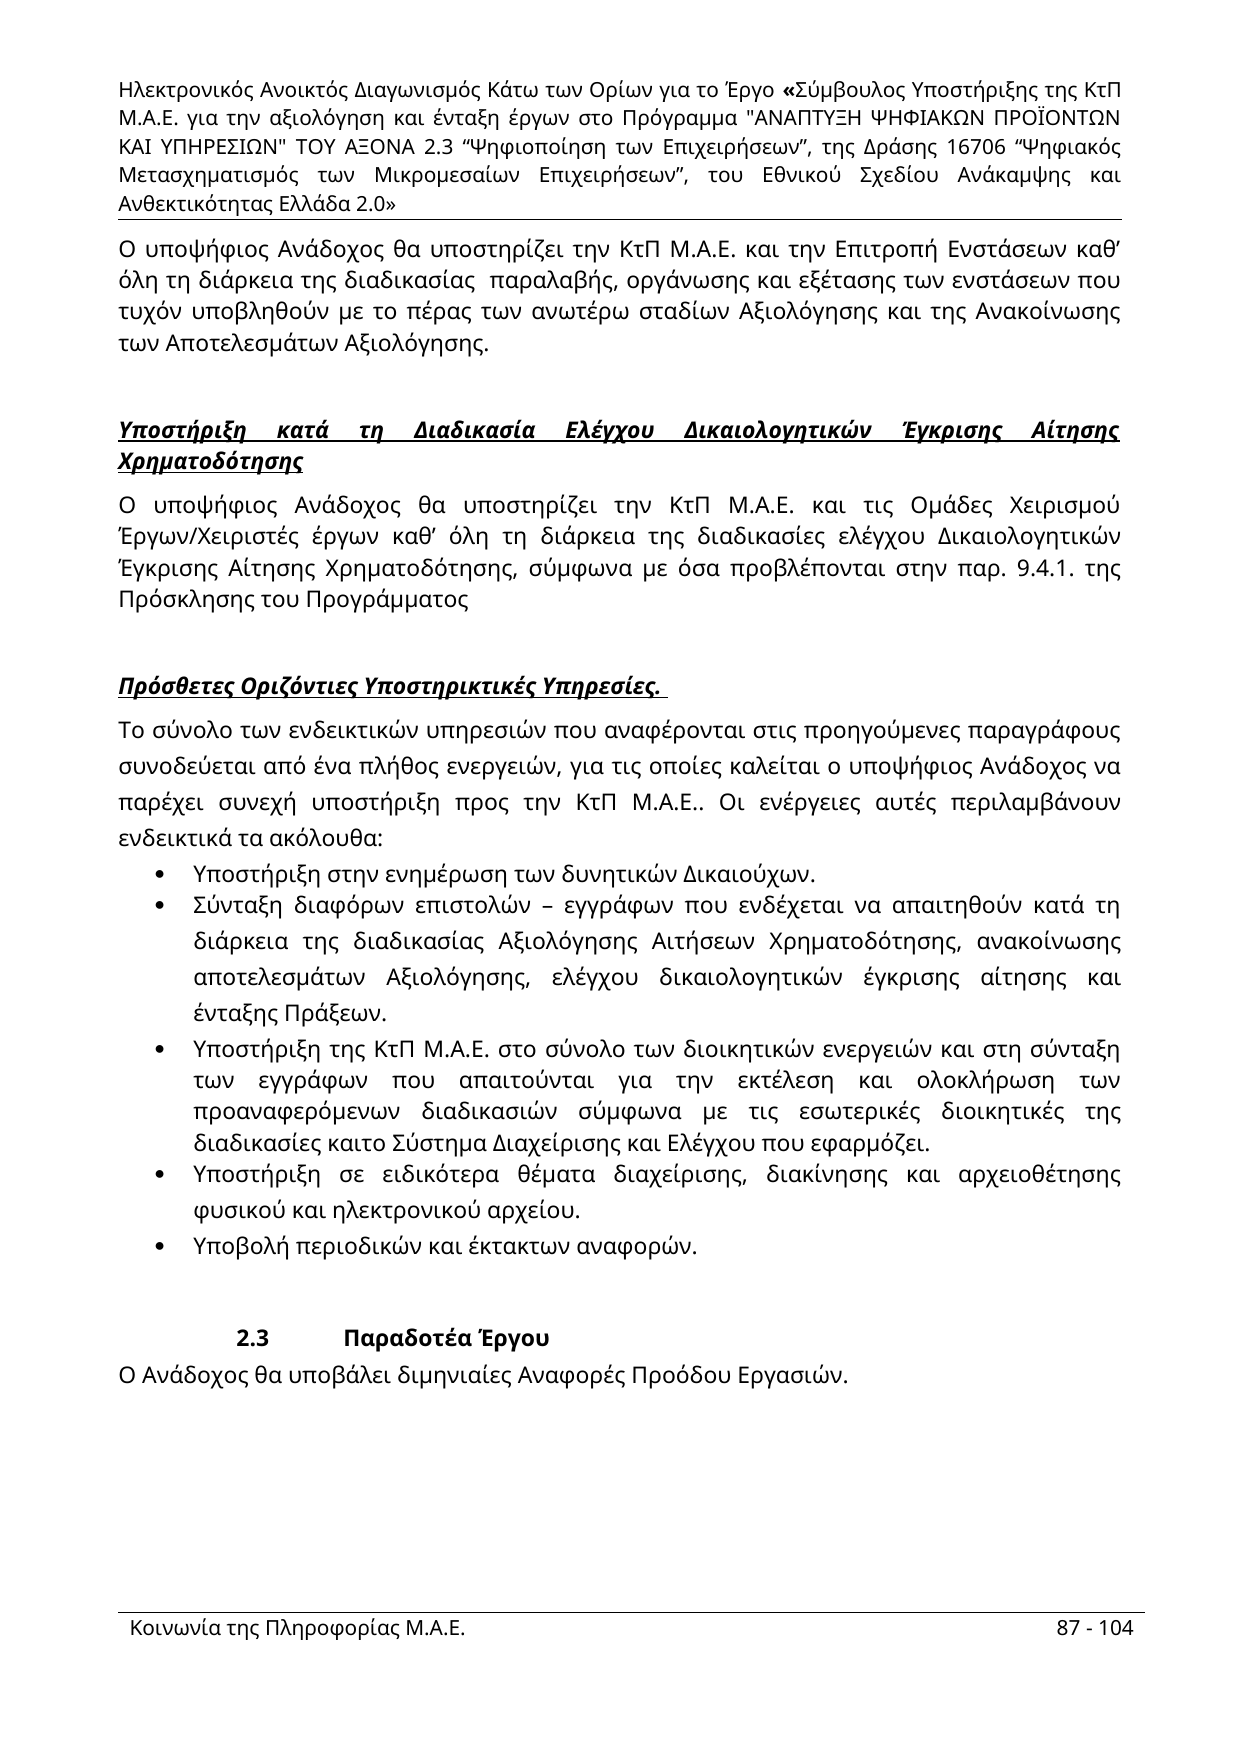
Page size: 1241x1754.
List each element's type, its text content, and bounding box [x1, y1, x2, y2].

list Υποστήριξη σε ειδικότερα θέματα διαχείρισης, διακίνησης και αρχειοθέτησης φυσικού και ηλεκτρονικού αρχείου. [156, 1158, 1122, 1225]
list Υποστήριξη της ΚτΠ Μ.Α.Ε. στο σύνολο των διοικητικών ενεργειών και στη σύνταξη των εγγράφων που απαιτούνται για την εκτέλεση και ολοκλήρωση των προαναφερόμενων διαδικασιών σύμφωνα με τις εσωτερικές διοικητικές της διαδικασίες καιτο Σύστημα Διαχείρισης και Ελέγχου που εφαρμόζει. [156, 1033, 1122, 1158]
subtitle Παραδοτέα Έργου [236, 1322, 1122, 1353]
list Υποβολή περιοδικών και έκτακτων αναφορών. [156, 1230, 1122, 1261]
text Πρόσθετες Οριζόντιες Υποστηρικτικές Υπηρεσίες. [118, 670, 1122, 702]
text Υποστήριξη κατά τη Διαδικασία Ελέγχου Δικαιολογητικών Έγκρισης Αίτησης Χρηματοδότησης [118, 414, 1122, 477]
text Ο υποψήφιος Ανάδοχος θα υποστηρίζει την ΚτΠ Μ.Α.Ε. και την Επιτροπή Ενστάσεων καθ’ όλη τη διάρκεια της διαδικασίας παραλαβής, οργάνωσης και εξέτασης των ενστάσεων που τυχόν υποβληθούν με το πέρας των ανωτέρω σταδίων Αξιολόγησης και της Ανακοίνωσης των Αποτελεσμάτων Αξιολόγησης. [118, 233, 1122, 358]
list Υποστήριξη στην ενημέρωση των δυνητικών Δικαιούχων. [156, 858, 1122, 889]
text Το σύνολο των ενδεικτικών υπηρεσιών που αναφέρονται στις προηγούμενες παραγράφους συνοδεύεται από ένα πλήθος ενεργειών, για τις οποίες καλείται ο υποψήφιος Ανάδοχος να παρέχει συνεχή υποστήριξη προς την ΚτΠ Μ.Α.Ε.. Οι ενέργειες αυτές περιλαμβάνουν ενδεικτικά τα ακόλουθα: [118, 714, 1122, 853]
list Σύνταξη διαφόρων επιστολών – εγγράφων που ενδέχεται να απαιτηθούν κατά τη διάρκεια της διαδικασίας Αξιολόγησης Αιτήσεων Χρηματοδότησης, ανακοίνωσης αποτελεσμάτων Αξιολόγησης, ελέγχου δικαιολογητικών έγκρισης αίτησης και ένταξης Πράξεων. [156, 889, 1122, 1028]
text Ο υποψήφιος Ανάδοχος θα υποστηρίζει την ΚτΠ Μ.Α.Ε. και τις Ομάδες Χειρισμού Έργων/Χειριστές έργων καθ’ όλη τη διάρκεια της διαδικασίες ελέγχου Δικαιολογητικών Έγκρισης Αίτησης Χρηματοδότησης, σύμφωνα με όσα προβλέπονται στην παρ. 9.4.1. της Πρόσκλησης του Προγράμματος [118, 489, 1122, 614]
text Ο Ανάδοχος θα υποβάλει διμηνιαίες Αναφορές Προόδου Εργασιών. [118, 1359, 1122, 1391]
